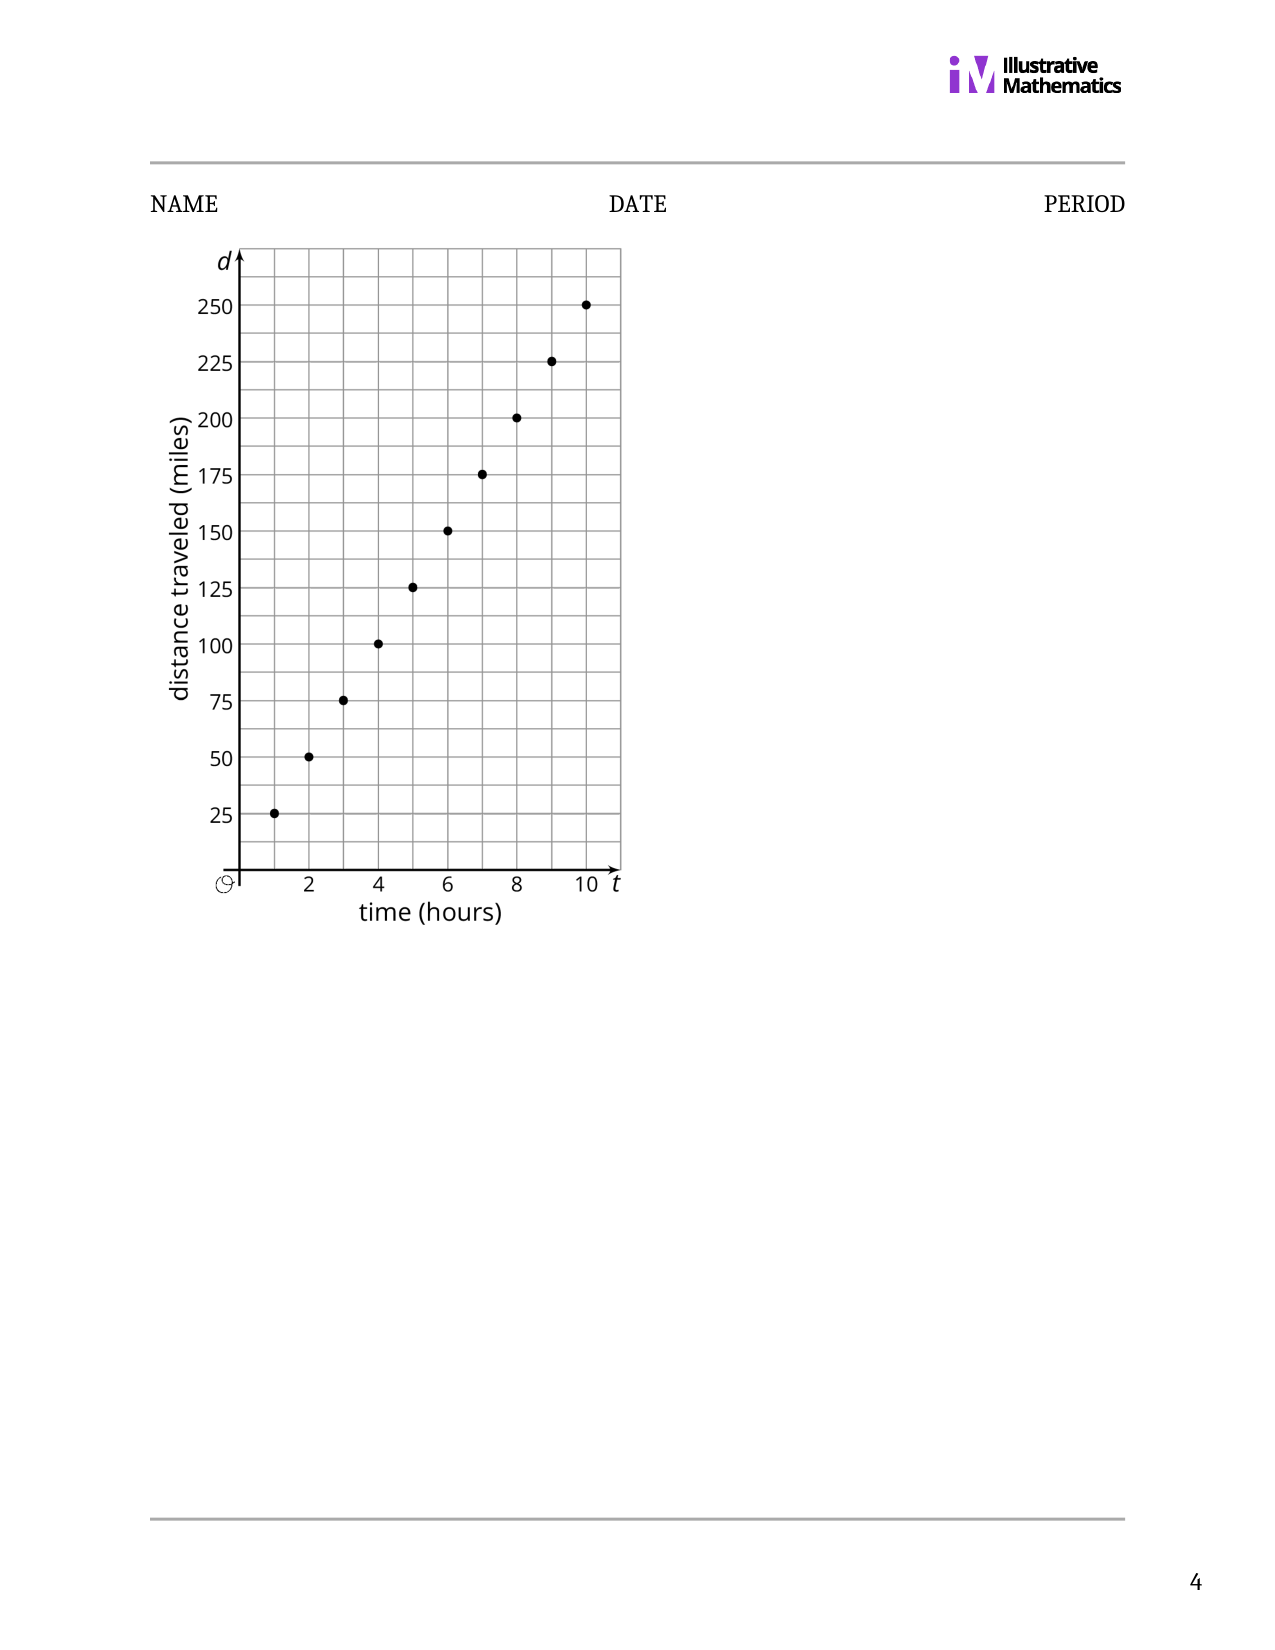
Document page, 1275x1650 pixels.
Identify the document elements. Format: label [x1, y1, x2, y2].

picture [949, 55, 1121, 93]
picture [168, 247, 622, 925]
